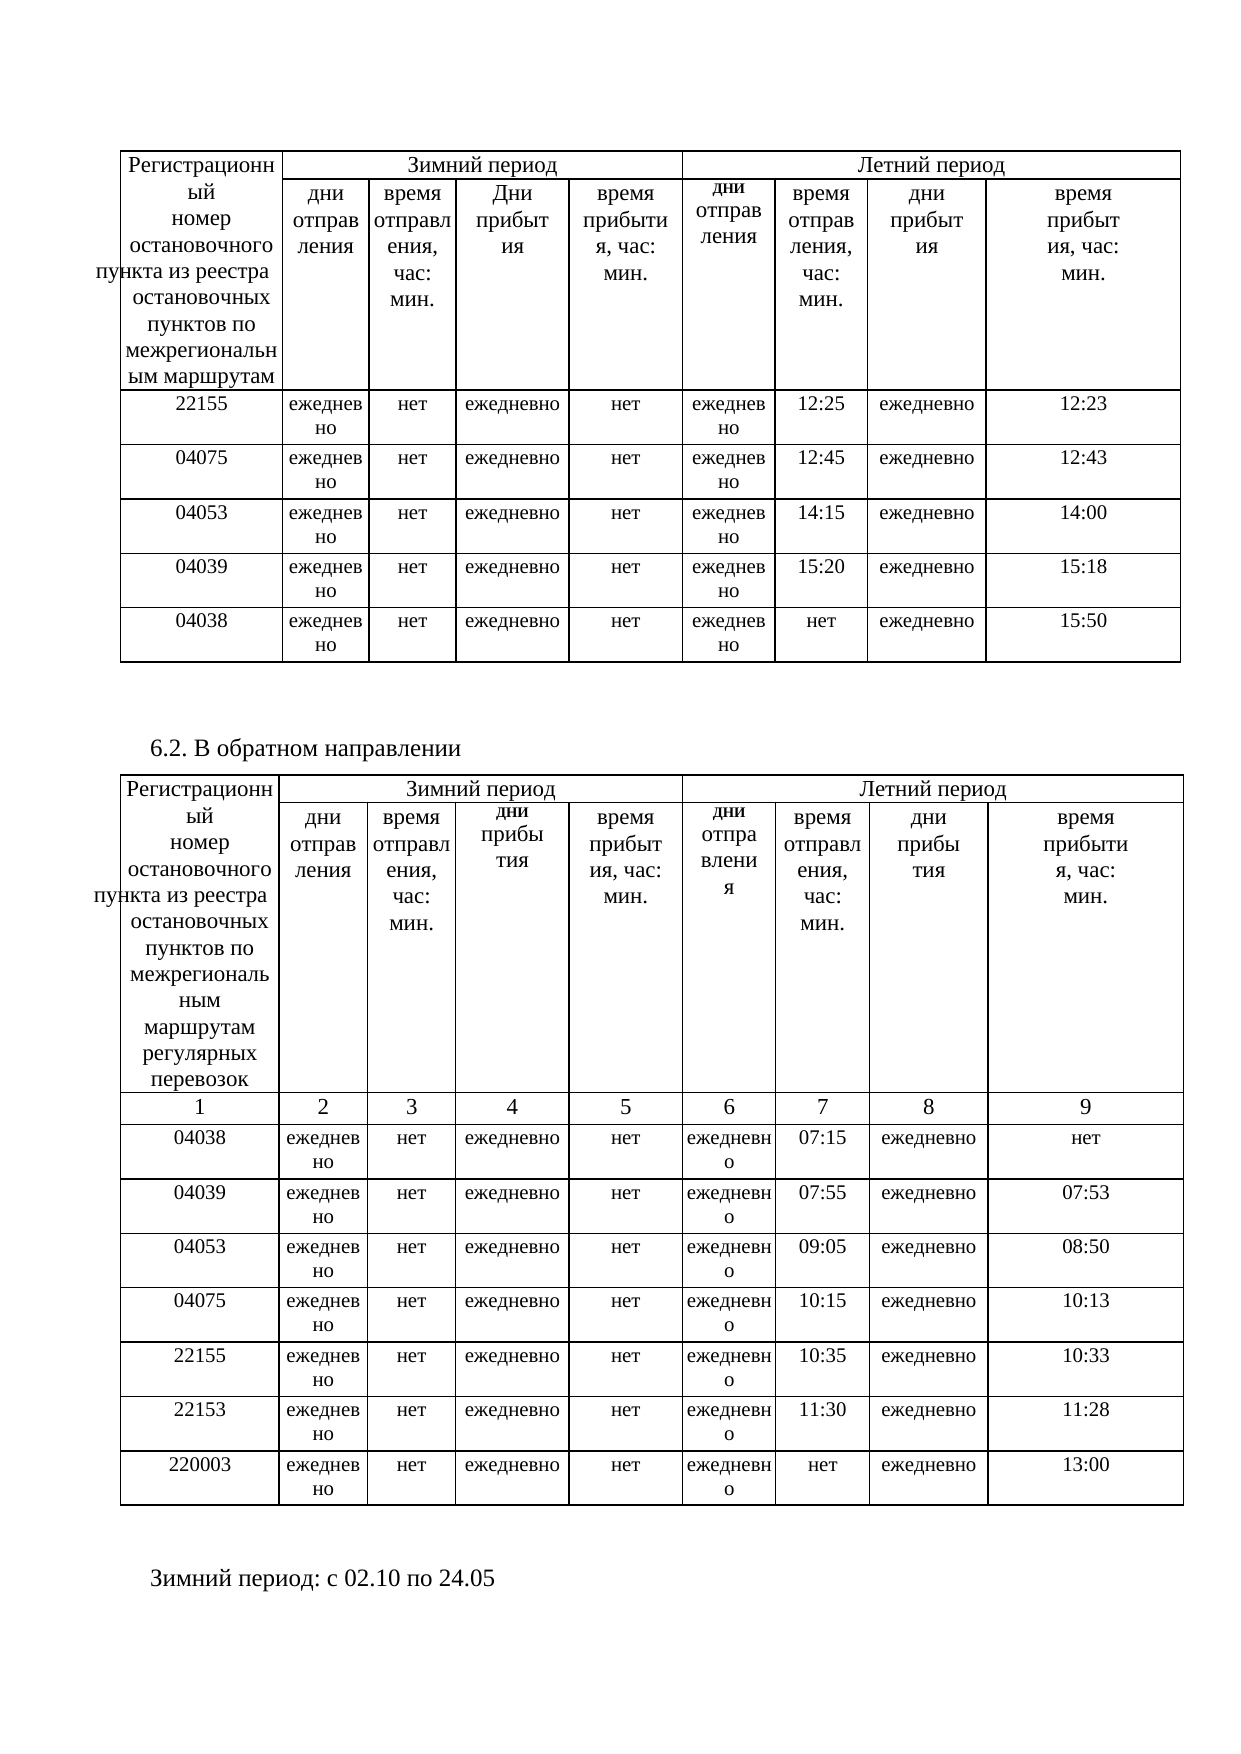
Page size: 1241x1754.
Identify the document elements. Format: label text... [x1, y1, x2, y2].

table_cell ежедневно [456, 1234, 568, 1287]
table_cell 15:20 [776, 554, 867, 607]
table_cell 04039 [121, 1180, 278, 1232]
table_cell нет [370, 554, 455, 607]
table_cell ежедневно [280, 1125, 367, 1178]
table_cell 04039 [121, 554, 282, 607]
table_cell нет [368, 1234, 455, 1287]
table_cell ежедневно [683, 445, 774, 498]
table_cell нет [368, 1397, 455, 1450]
table_cell ежедневно [683, 1180, 775, 1232]
table_cell ежедневно [683, 1288, 775, 1341]
table_cell ежедневно [683, 1125, 775, 1178]
table_cell 10:15 [776, 1288, 869, 1341]
table_cell время прибыт ия, час: мин. [570, 803, 682, 1092]
table_cell нет [570, 1452, 682, 1504]
table_cell 11:28 [989, 1397, 1183, 1450]
table_cell дни отправ ления [283, 180, 368, 389]
table_cell нет [368, 1288, 455, 1341]
table_cell 14:15 [776, 500, 867, 552]
table_cell ежедневно [456, 1125, 568, 1178]
table_cell ежедневно [683, 1234, 775, 1287]
table_cell ежедневно [280, 1180, 367, 1232]
text 6.2. В обратном направлении [150, 733, 1090, 761]
table_cell нет [370, 391, 455, 444]
table_cell ежедневно [457, 554, 568, 607]
table_cell 12:25 [776, 391, 867, 444]
table_cell время отправл ения, час: мин. [370, 180, 455, 389]
table_cell 10:33 [989, 1343, 1183, 1396]
table_cell нет [570, 391, 682, 444]
table_cell ежедневно [283, 391, 368, 444]
table_cell ежедневно [283, 608, 368, 661]
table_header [121, 152, 282, 389]
table_cell 08:50 [989, 1234, 1183, 1287]
table_cell 07:15 [776, 1125, 869, 1178]
table_cell ежедневно [280, 1234, 367, 1287]
table_cell нет [776, 608, 867, 661]
table_cell ежедневно [683, 554, 774, 607]
table_cell нет [570, 445, 682, 498]
table_cell нет [368, 1452, 455, 1504]
table_cell дни прибыт ия [868, 180, 985, 389]
table_cell ежедневно [868, 391, 985, 444]
table_cell дни отправ ления [280, 803, 367, 1092]
table_cell 8 [870, 1093, 987, 1124]
table_header Регистрационный номер остановочного пункта из реестра остановочных пунктов по межрегиональным маршрутам регулярных перевозок [121, 776, 278, 1092]
table_cell нет [570, 608, 682, 661]
table_cell 15:18 [987, 554, 1180, 607]
table_cell ДНИ прибы тия [456, 803, 568, 1092]
table_cell ежедневно [457, 445, 568, 498]
table_cell ежедневно [457, 608, 568, 661]
table_cell 09:05 [776, 1234, 869, 1287]
table_cell ежедневно [280, 1288, 367, 1341]
table_cell 22155 [121, 1343, 278, 1396]
table_cell ежедневно [868, 554, 985, 607]
table_cell ежедневно [283, 445, 368, 498]
table_cell нет [370, 500, 455, 552]
table_header Летний период [683, 776, 1183, 802]
table_cell нет [368, 1180, 455, 1232]
table_cell 12:45 [776, 445, 867, 498]
table_cell нет [570, 554, 682, 607]
table_cell время прибыти я, час: мин. [570, 180, 682, 389]
text Зимний период: с 02.10 по 24.05 [150, 1563, 1090, 1592]
table_cell нет [776, 1452, 869, 1504]
table_cell нет [570, 500, 682, 552]
table_cell 15:50 [987, 608, 1180, 661]
table_cell 9 [989, 1093, 1183, 1124]
table_cell ежедневно [683, 391, 774, 444]
table_cell 04053 [121, 1234, 278, 1287]
table_cell 6 [683, 1093, 775, 1124]
table_cell нет [370, 445, 455, 498]
table_cell ежедневно [683, 500, 774, 552]
table_cell время отправл ения, час: мин. [776, 803, 869, 1092]
table_cell ежедневно [870, 1343, 987, 1396]
table_cell ежедневно [456, 1288, 568, 1341]
table_cell 07:55 [776, 1180, 869, 1232]
table_cell дни прибы тия [870, 803, 987, 1092]
table_cell ежедневно [283, 554, 368, 607]
table_cell ежедневно [456, 1397, 568, 1450]
table_cell время отправл ения, час: мин. [368, 803, 455, 1092]
table_cell 07:53 [989, 1180, 1183, 1232]
table_cell 12:43 [987, 445, 1180, 498]
table_cell ежедневно [868, 445, 985, 498]
table_cell ежедневно [870, 1288, 987, 1341]
table_cell ежедневно [280, 1452, 367, 1504]
table_cell нет [370, 608, 455, 661]
table_cell ежедневно [870, 1234, 987, 1287]
table_cell ежедневно [868, 608, 985, 661]
table_cell Дни прибыт ия [457, 180, 568, 389]
table_cell 2 [280, 1093, 367, 1124]
table_cell 04053 [121, 500, 282, 552]
table_cell нет [570, 1234, 682, 1287]
table_cell 14:00 [987, 500, 1180, 552]
table_cell 7 [776, 1093, 869, 1124]
table_cell 04038 [121, 1125, 278, 1178]
table_cell нет [570, 1288, 682, 1341]
table_cell ДНИ отправ ления [683, 180, 774, 389]
table_cell ежедневно [456, 1180, 568, 1232]
table_cell нет [570, 1343, 682, 1396]
table_cell ДНИ отпра влени я [683, 803, 775, 1092]
table_cell ежедневно [683, 1397, 775, 1450]
table_cell 1 [121, 1093, 278, 1124]
table_cell время отправ ления, час: мин. [776, 180, 867, 389]
table_cell нет [570, 1125, 682, 1178]
table_cell 12:23 [987, 391, 1180, 444]
table_cell нет [989, 1125, 1183, 1178]
table_cell 11:30 [776, 1397, 869, 1450]
table_cell 22155 [121, 391, 282, 444]
table_header Зимний период [283, 152, 682, 178]
table_cell 04075 [121, 1288, 278, 1341]
table_cell ежедневно [457, 500, 568, 552]
table_cell ежедневно [456, 1452, 568, 1504]
table_cell нет [368, 1125, 455, 1178]
table_cell ежедневно [870, 1397, 987, 1450]
table_header Зимний период [280, 776, 682, 802]
table_cell 10:13 [989, 1288, 1183, 1341]
table_cell ежедневно [457, 391, 568, 444]
table_cell ежедневно [683, 1452, 775, 1504]
table_cell ежедневно [870, 1180, 987, 1232]
table_cell время прибыт ия, час: мин. [987, 180, 1180, 389]
table_cell нет [368, 1343, 455, 1396]
table_cell ежедневно [870, 1125, 987, 1178]
table_cell ежедневно [280, 1343, 367, 1396]
table_cell 22153 [121, 1397, 278, 1450]
table_cell 4 [456, 1093, 568, 1124]
table_cell 04075 [121, 445, 282, 498]
table_cell 220003 [121, 1452, 278, 1504]
table_cell ежедневно [868, 500, 985, 552]
table_cell 5 [570, 1093, 682, 1124]
table_cell время прибыти я, час: мин. [989, 803, 1183, 1092]
table_cell ежедневно [280, 1397, 367, 1450]
table_cell ежедневно [283, 500, 368, 552]
table_cell нет [570, 1397, 682, 1450]
table_cell ежедневно [683, 608, 774, 661]
table_cell 3 [368, 1093, 455, 1124]
table_cell ежедневно [870, 1452, 987, 1504]
table_cell 13:00 [989, 1452, 1183, 1504]
table_cell ежедневно [456, 1343, 568, 1396]
table_header Летний период [683, 152, 1180, 178]
table_cell 10:35 [776, 1343, 869, 1396]
table_cell нет [570, 1180, 682, 1232]
table_cell ежедневно [683, 1343, 775, 1396]
table_cell 04038 [121, 608, 282, 661]
